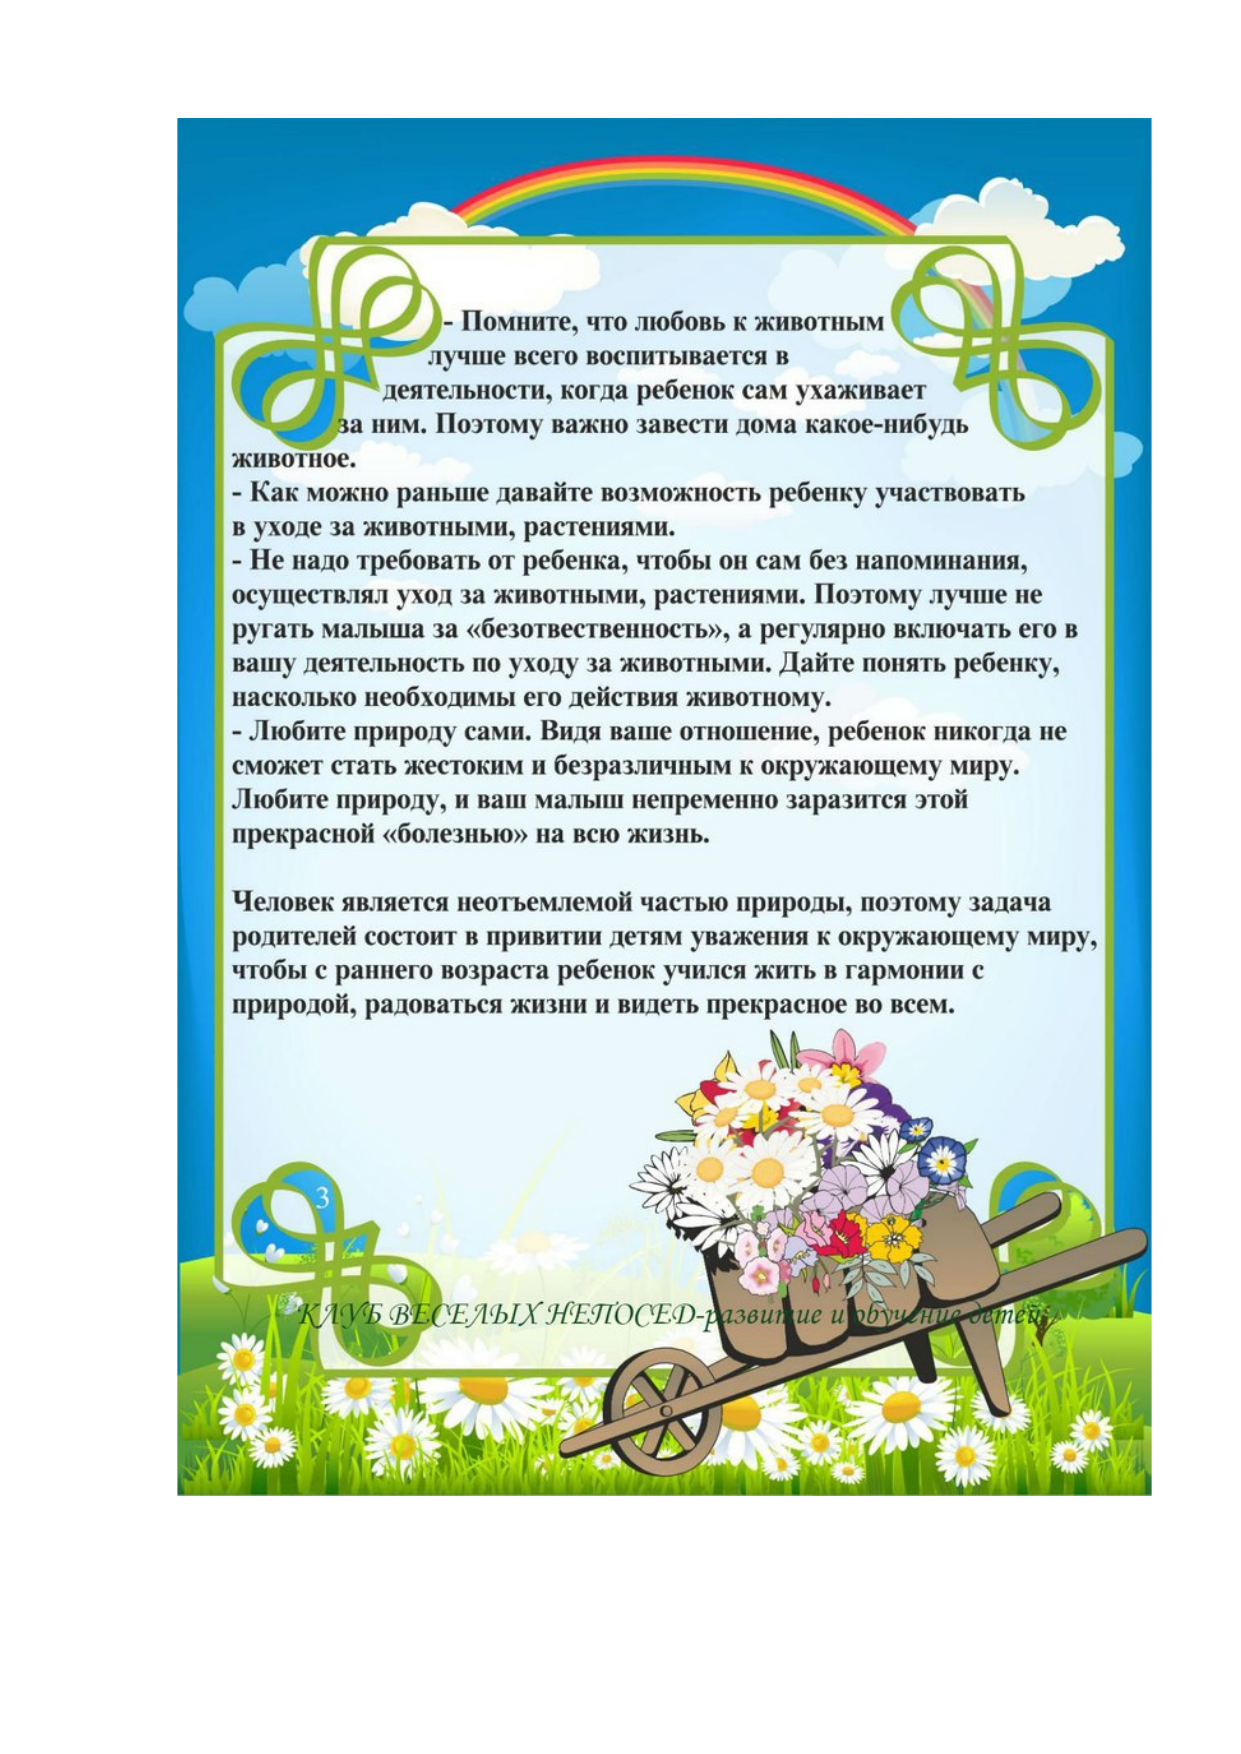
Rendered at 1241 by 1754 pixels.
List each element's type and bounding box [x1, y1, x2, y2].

picture [177, 154, 1152, 1496]
